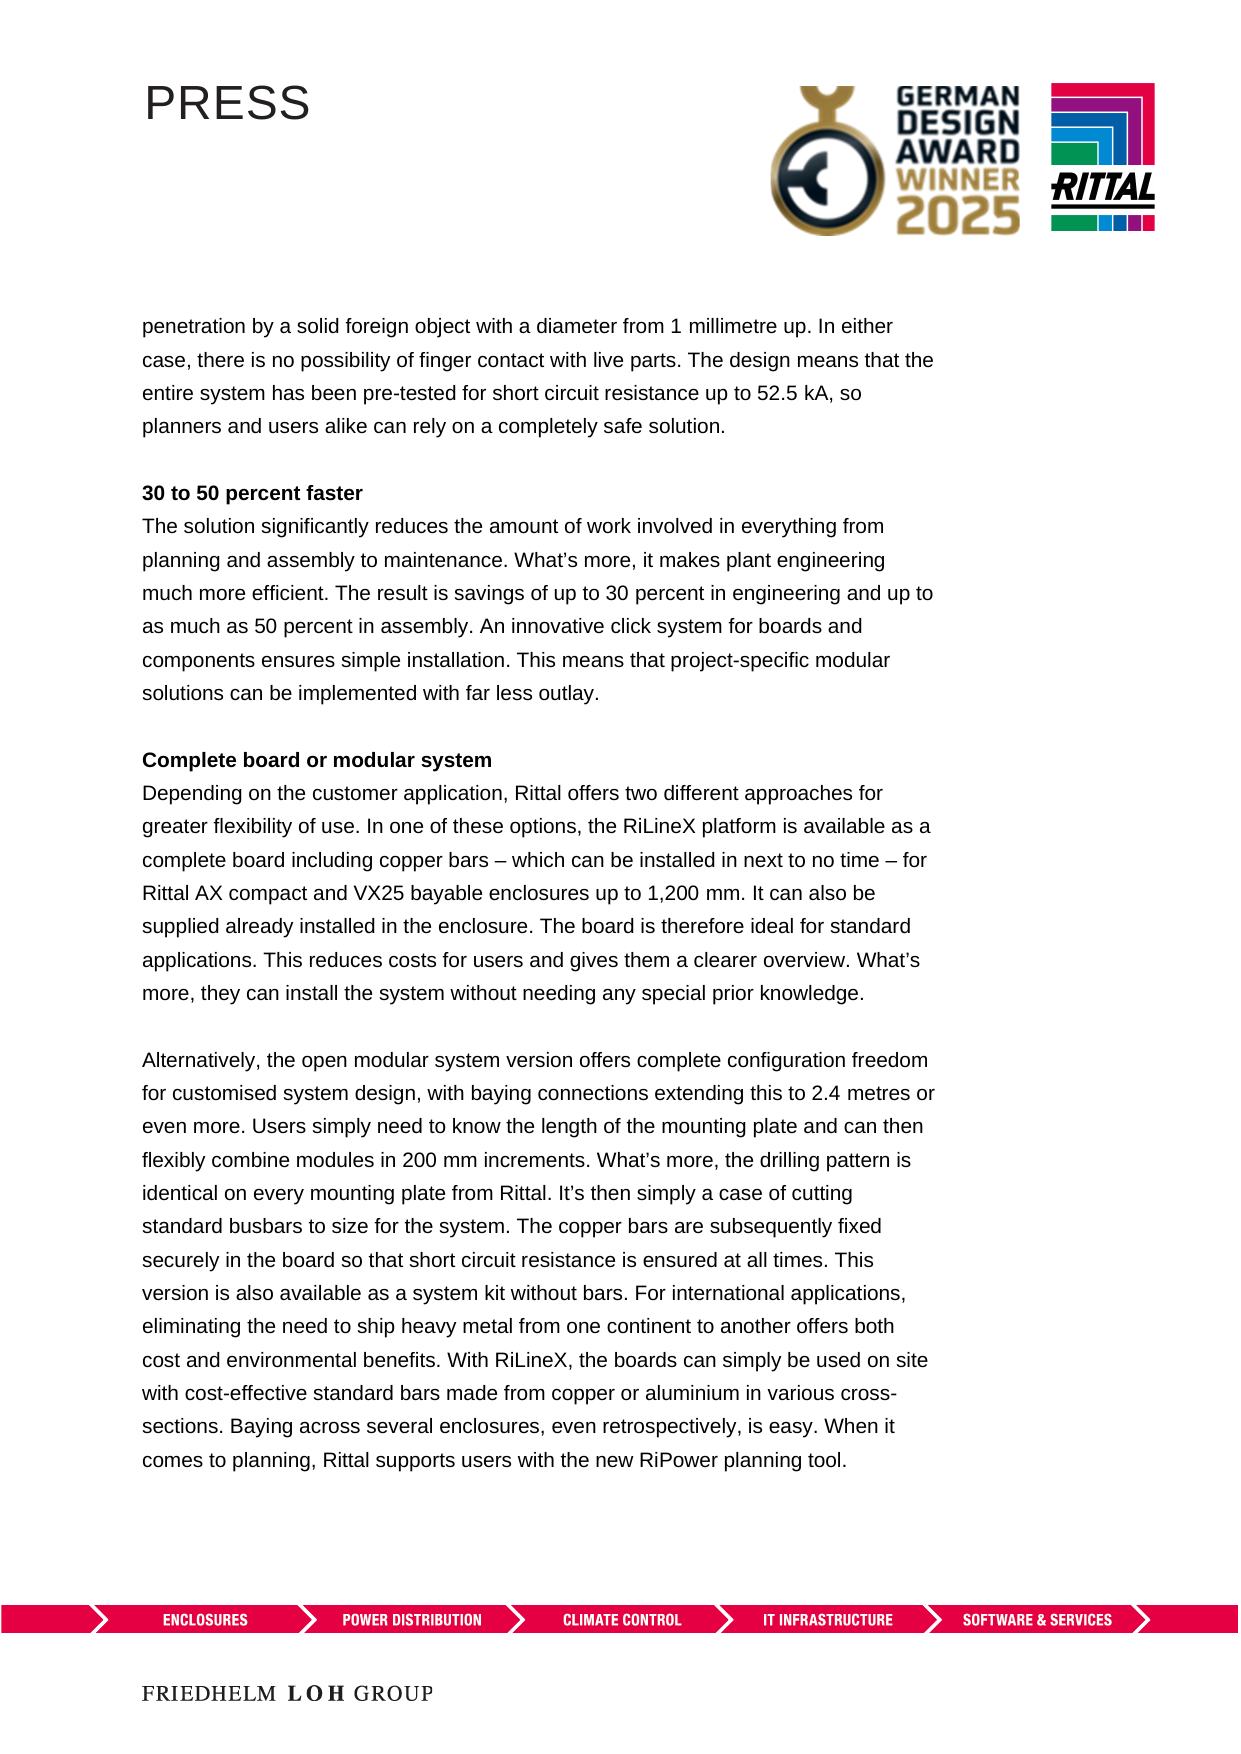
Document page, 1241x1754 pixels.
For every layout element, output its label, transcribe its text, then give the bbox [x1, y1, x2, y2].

text Depending on the customer application, Rittal offers two different approaches for greater flexibility of use. In one of these options, the RiLineX platform is available as a complete board including copper bars – which can be installed in next to no time – for Rittal AX compact and VX25 bayable enclosures up to 1,200 mm. It can also be supplied already installed in the enclosure. The board is therefore ideal for standard applications. This reduces costs for users and gives them a clearer overview. What’s more, they can install the system without needing any special prior knowledge. [142, 774, 936, 1007]
picture [1051, 83, 1155, 231]
text Alternatively, the open modular system version offers complete configuration freedom for customised system design, with baying connections extending this to 2.4 metres or even more. Users simply need to know the length of the mounting plate and can then flexibly combine modules in 200 mm increments. What’s more, the drilling pattern is identical on every mounting plate from Rittal. It’s then simply a case of cutting standard busbars to size for the system. The copper bars are subsequently fixed securely in the board so that short circuit resistance is ensured at all times. This version is also available as a system kit without bars. For international applications, eliminating the need to ship heavy metal from one continent to another offers both cost and environmental benefits. With RiLineX, the boards can simply be used on site with cost-effective standard bars made from copper or aluminium in various cross-sections. Baying across several enclosures, even retrospectively, is easy. When it comes to planning, Rittal supports users with the new RiPower planning tool. [142, 1040, 936, 1474]
picture [142, 1685, 433, 1701]
text 30 to 50 percent faster [142, 474, 936, 507]
picture [770, 86, 1020, 236]
text The solution significantly reduces the amount of work involved in everything from planning and assembly to maintenance. What’s more, it makes plant engineering much more efficient. The result is savings of up to 30 percent in engineering and up to as much as 50 percent in assembly. An innovative click system for boards and components ensures simple installation. This means that project-specific modular solutions can be implemented with far less outlay. [142, 507, 936, 707]
text Complete board or modular system [142, 707, 936, 774]
picture [0, 1605, 1238, 1632]
